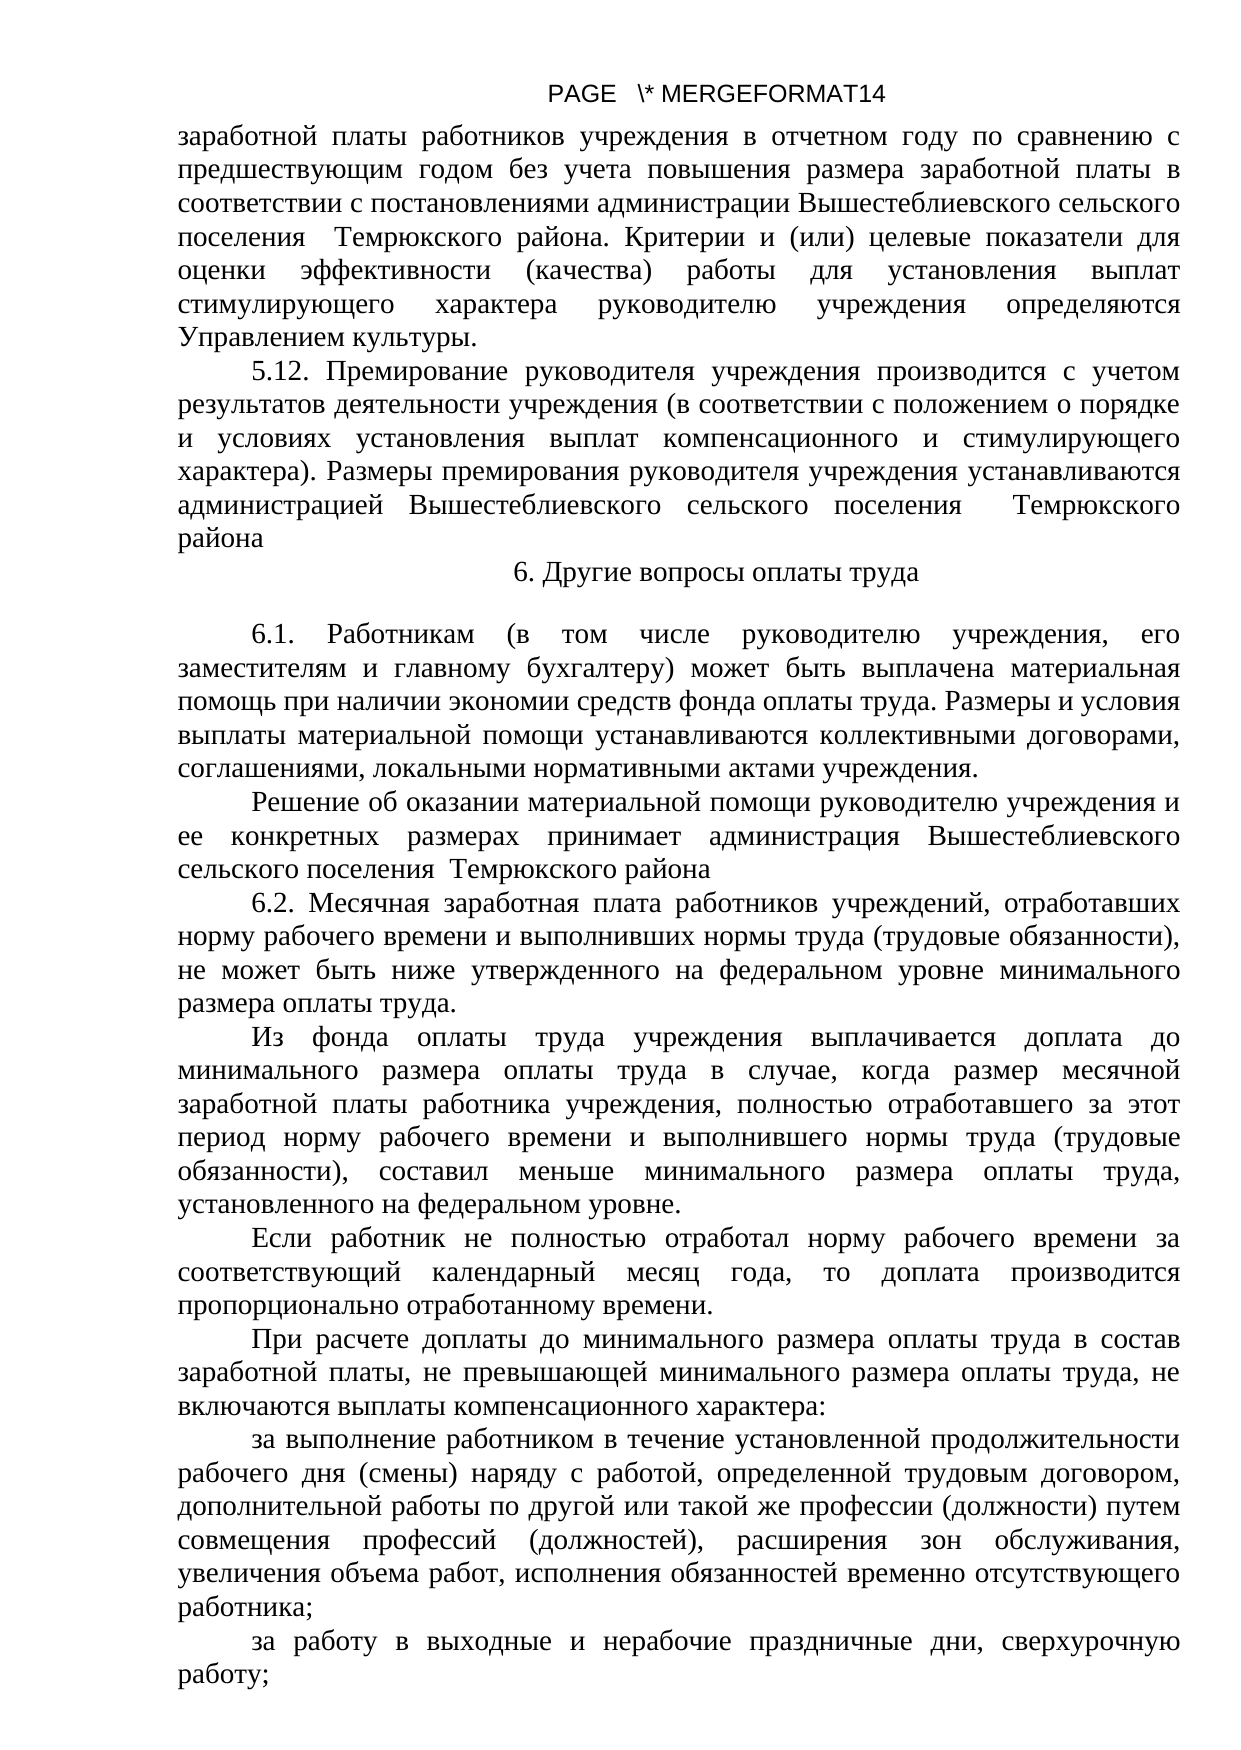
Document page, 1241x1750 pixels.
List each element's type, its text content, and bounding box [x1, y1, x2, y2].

text 6.2. Месячная заработная плата работников учреждений, отработавших норму рабочего времени и выполнивших нормы труда (трудовые обязанности), не может быть ниже утвержденного на федеральном уровне минимального размера оплаты труда. [177, 885, 1181, 1019]
text за работу в выходные и нерабочие праздничные дни, сверхурочную работу; [177, 1623, 1181, 1690]
text Из фонда оплаты труда учреждения выплачивается доплата до минимального размера оплаты труда в случае, когда размер месячной заработной платы работника учреждения, полностью отработавшего за этот период норму рабочего времени и выполнившего нормы труда (трудовые обязанности), составил меньше минимального размера оплаты труда, установленного на федеральном уровне. [177, 1019, 1181, 1220]
text При расчете доплаты до минимального размера оплаты труда в состав заработной платы, не превышающей минимального размера оплаты труда, не включаются выплаты компенсационного характера: [177, 1321, 1181, 1421]
text Если работник не полностью отработал норму рабочего времени за соответствующий календарный месяц года, то доплата производится пропорционально отработанному времени. [177, 1220, 1181, 1321]
text 5.12. Премирование руководителя учреждения производится с учетом результатов деятельности учреждения (в соответствии с положением о порядке и условиях установления выплат компенсационного и стимулирующего характера). Размеры премирования руководителя учреждения устанавливаются администрацией Вышестеблиевского сельского поселения Темрюкского района [177, 353, 1181, 554]
text за выполнение работником в течение установленной продолжительности рабочего дня (смены) наряду с работой, определенной трудовым договором, дополнительной работы по другой или такой же профессии (должности) путем совмещения профессий (должностей), расширения зон обслуживания, увеличения объема работ, исполнения обязанностей временно отсутствующего работника; [177, 1421, 1181, 1623]
text Решение об оказании материальной помощи руководителю учреждения и ее конкретных размерах принимает администрация Вышестеблиевского сельского поселения Темрюкского района [177, 784, 1181, 885]
text 6.1. Работникам (в том числе руководителю учреждения, его заместителям и главному бухгалтеру) может быть выплачена материальная помощь при наличии экономии средств фонда оплаты труда. Размеры и условия выплаты материальной помощи устанавливаются коллективными договорами, соглашениями, локальными нормативными актами учреждения. [177, 616, 1181, 784]
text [177, 118, 1181, 353]
subtitle 6. Другие вопросы оплаты труда [177, 554, 1181, 588]
